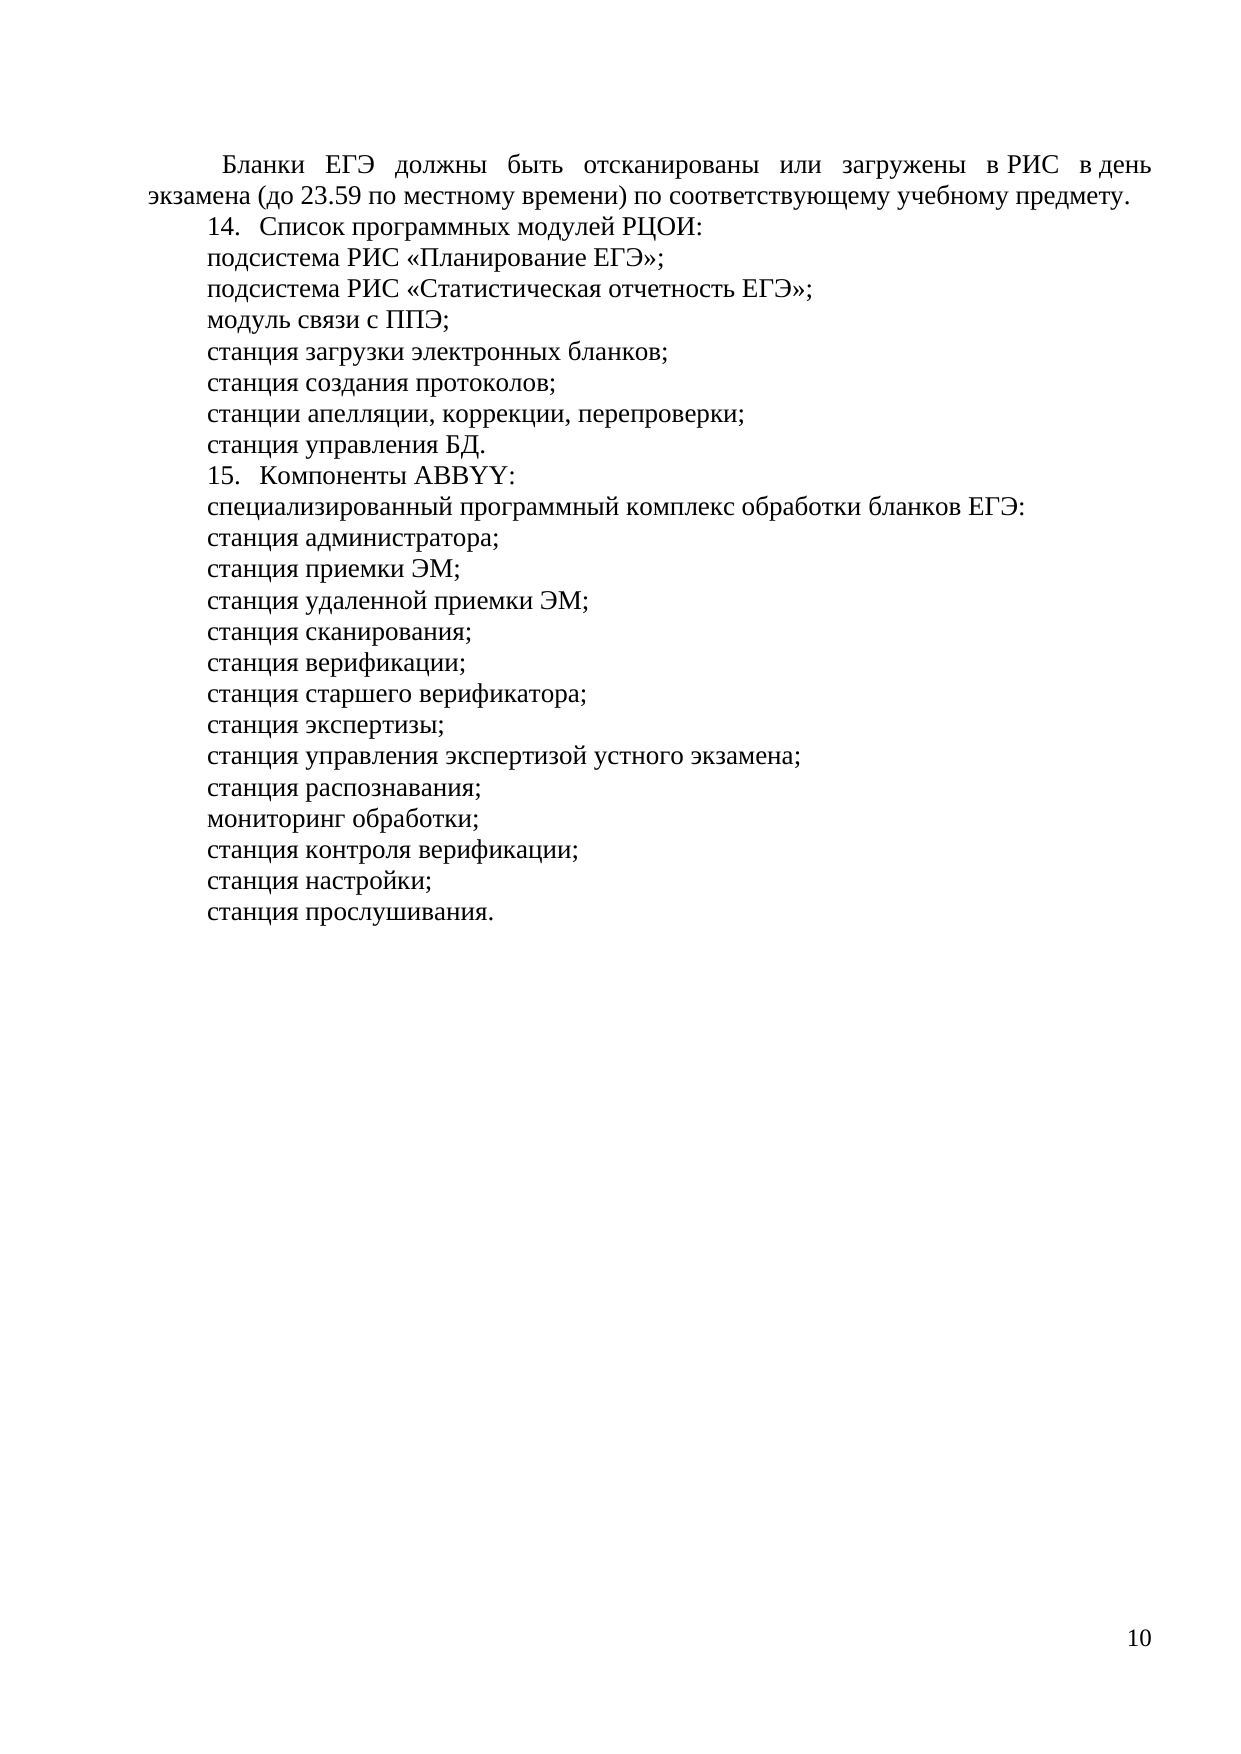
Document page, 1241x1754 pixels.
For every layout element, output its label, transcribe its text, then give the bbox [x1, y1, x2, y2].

list специализированный программный комплекс обработки бланков ЕГЭ: [148, 490, 1152, 521]
list Компоненты ABBYY: [148, 459, 1152, 490]
list станция настройки; [148, 864, 1152, 895]
text станция приемки ЭМ; [148, 553, 1152, 584]
list станция управления экспертизой устного экзамена; [148, 739, 1152, 771]
list подсистема РИС «Планирование ЕГЭ»; [148, 241, 1152, 272]
list Бланки ЕГЭ должны быть отсканированы или загружены в РИС в день экзамена (до 23.59 по местному времени) по соответствующему учебному предмету. [148, 148, 1152, 210]
list Список программных модулей РЦОИ: [148, 210, 1152, 241]
list станция контроля верификации; [148, 833, 1152, 864]
list станция загрузки электронных бланков; [148, 334, 1152, 366]
list станция верификации; [148, 646, 1152, 677]
list станция старшего верификатора; [148, 677, 1152, 708]
list модуль связи с ППЭ; [148, 303, 1152, 334]
list станция управления БД. [148, 428, 1152, 459]
list станция экспертизы; [148, 708, 1152, 739]
list станция распознавания; [148, 771, 1152, 802]
list станции апелляции, коррекции, перепроверки; [148, 397, 1152, 428]
list станция администратора; [148, 521, 1152, 553]
list мониторинг обработки; [148, 802, 1152, 833]
list станция сканирования; [148, 615, 1152, 646]
list подсистема РИС «Статистическая отчетность ЕГЭ»; [148, 272, 1152, 303]
text станция удаленной приемки ЭМ; [148, 584, 1152, 615]
list станция прослушивания. [148, 895, 1152, 926]
list станция создания протоколов; [148, 366, 1152, 397]
